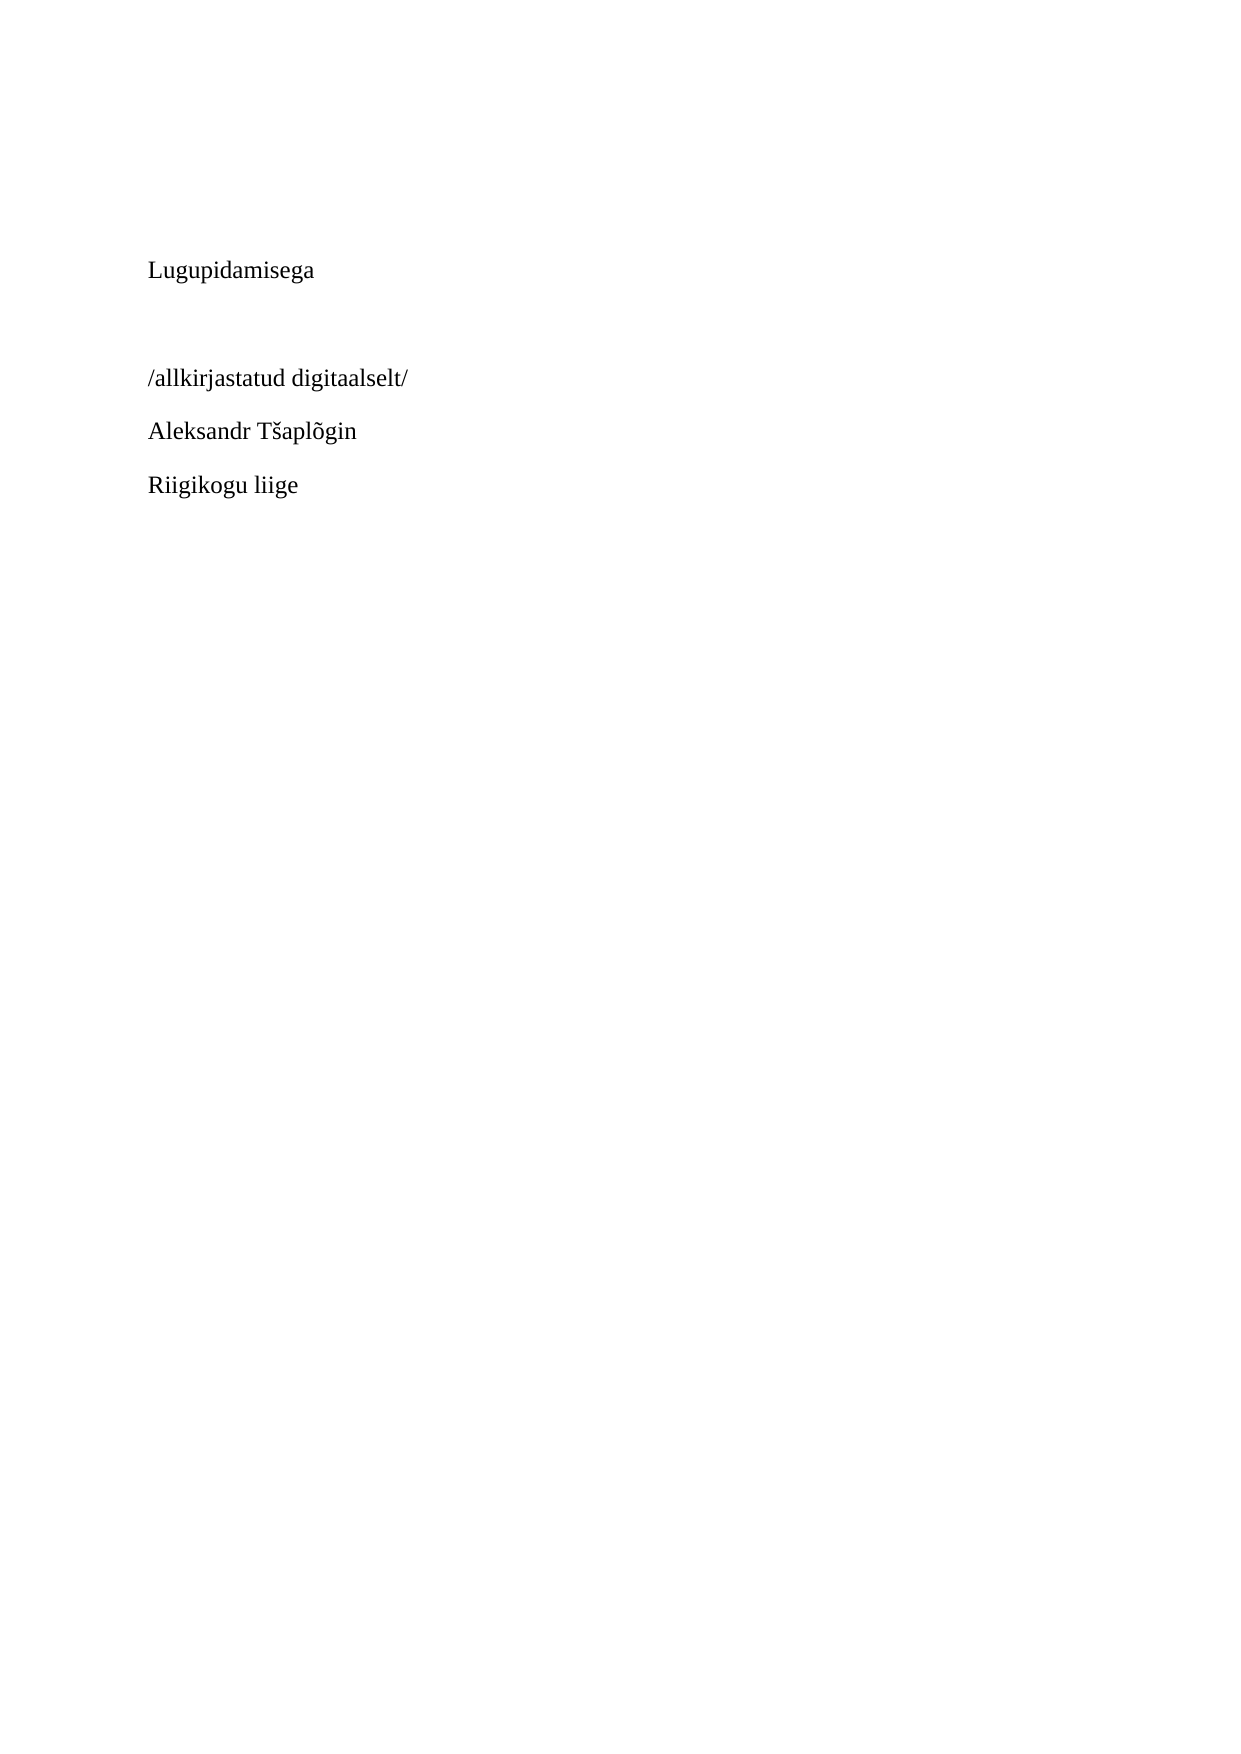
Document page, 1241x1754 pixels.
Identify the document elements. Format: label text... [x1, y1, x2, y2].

text /allkirjastatud digitaalselt/ [148, 363, 1093, 391]
text Lugupidamisega [148, 255, 1093, 284]
text Aleksandr Tšaplõgin [148, 416, 1093, 445]
text Riigikogu liige [148, 470, 1093, 499]
